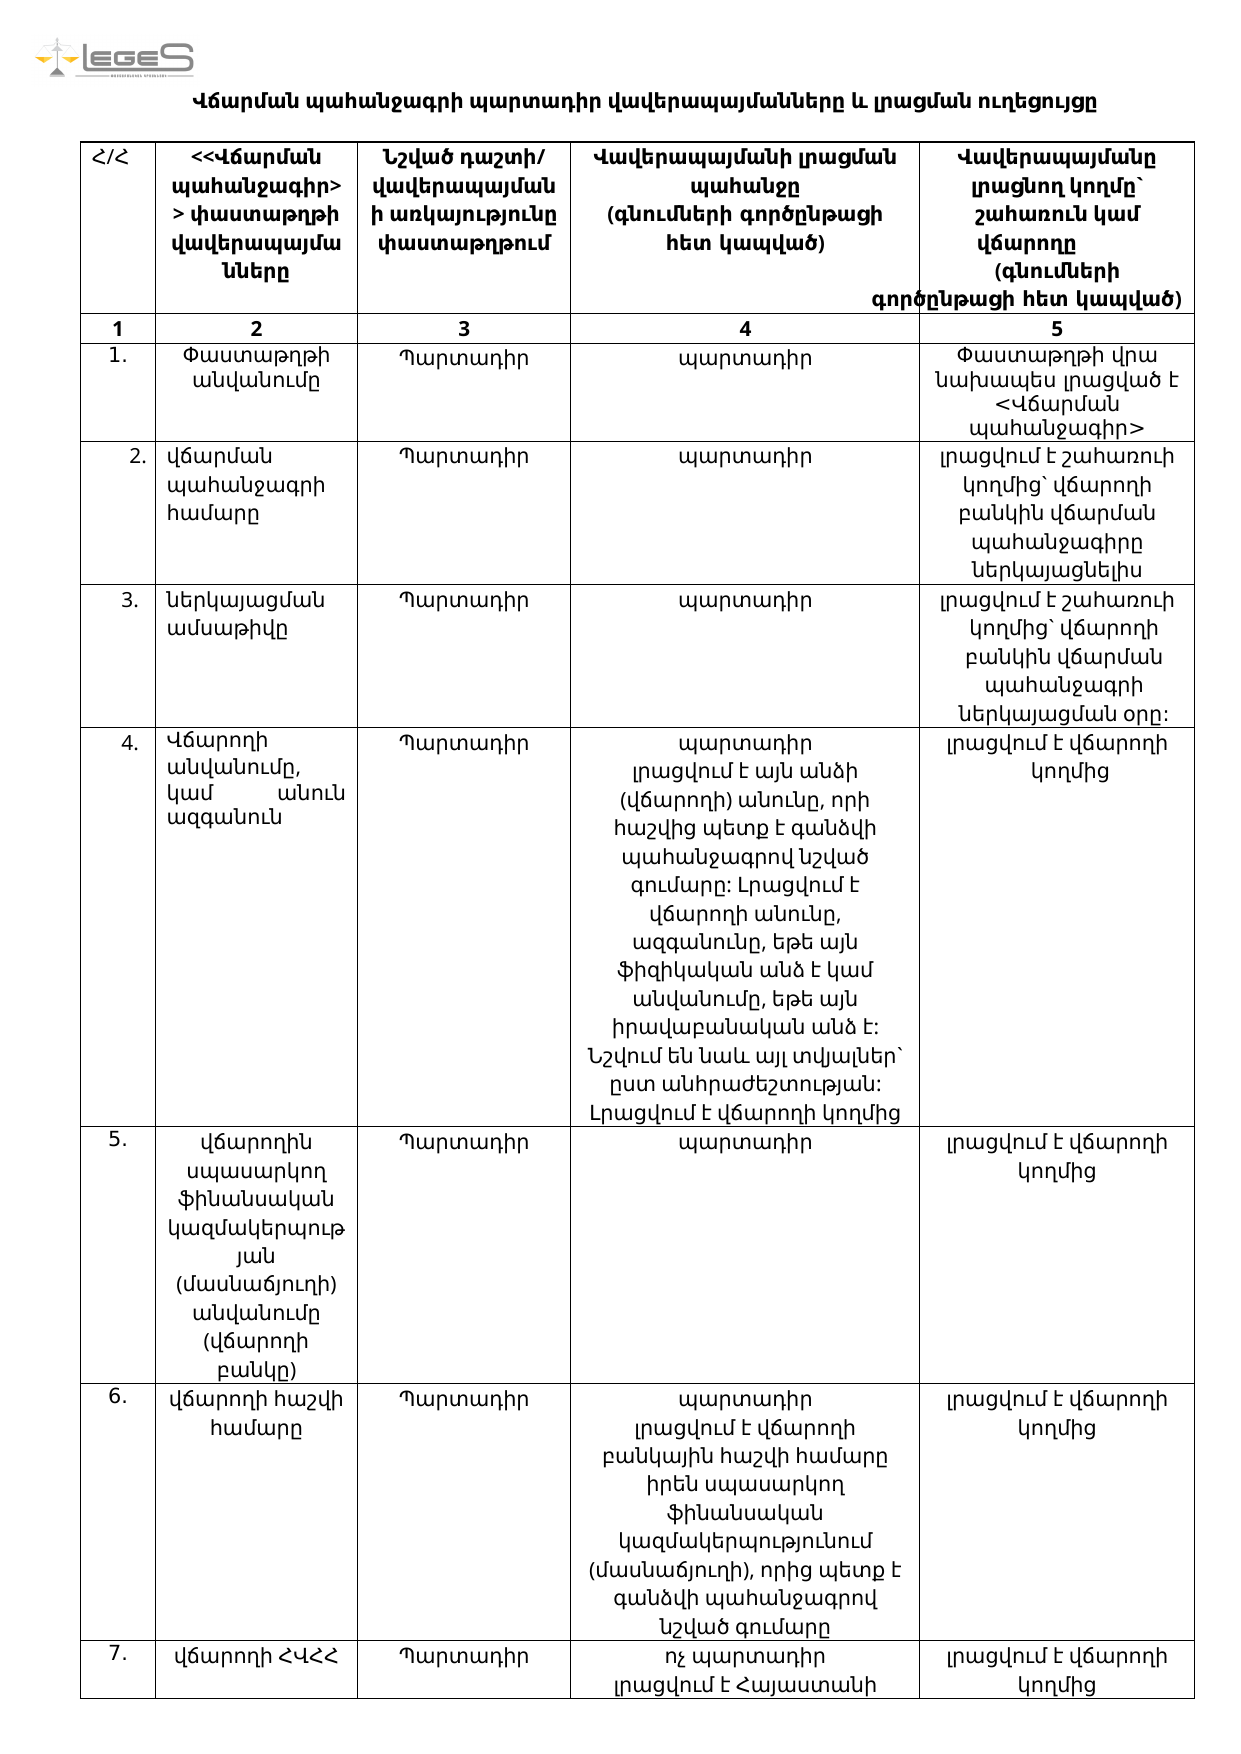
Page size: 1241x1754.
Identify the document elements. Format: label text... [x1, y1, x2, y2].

table_cell վճարողի ՀՎՀՀ [156, 1641, 357, 1698]
table_cell պարտադիր [571, 1127, 919, 1383]
table_cell 2 [156, 314, 357, 342]
table_cell պարտադիր լրացվում է այն անձի (վճարողի) անունը, որի հաշվից պետք է գանձվի պահանջագրով նշված գումարը: Լրացվում է վճարողի անունը, ազգանունը, եթե այն ֆիզիկական անձ է կամ անվանումը, եթե այն իրավաբանական անձ է: Նշվում են նաև այլ տվյալներ` ըստ անհրաժեշտության: Լրացվում է վճարողի կողմից [571, 728, 919, 1126]
text Վճարման պահանջագրի պարտադիր վավերապայմանները և լրացման ուղեցույցը [118, 89, 1171, 113]
table_cell պարտադիր [571, 344, 919, 441]
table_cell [571, 1641, 919, 1698]
table_cell 3 [358, 314, 570, 342]
table_cell [81, 728, 155, 1126]
table_header Նշված դաշտի/ վավերապայմանի առկայությունը փաստաթղթում [358, 143, 570, 313]
table_cell լրացվում է շահառուի կողմից` վճարողի բանկին վճարման պահանջագիրը ներկայացնելիս [920, 442, 1194, 584]
table_cell Պարտադիր [358, 442, 570, 584]
table_cell վճարման պահանջագրի համարը [156, 442, 357, 584]
table_cell Պարտադիր [358, 1641, 570, 1698]
table_header <<Վճարման պահանջագիր>> փաստաթղթի վավերապայմանները [156, 143, 357, 313]
table_header Հ/Հ [81, 143, 155, 313]
table_cell 1 [81, 314, 155, 342]
table_cell վճարողի հաշվի համարը [156, 1384, 357, 1640]
picture [31, 34, 200, 87]
table_cell լրացվում է շահառուի կողմից` վճարողի բանկին վճարման պահանջագրի ներկայացման օրը: [920, 585, 1194, 727]
table_cell [81, 442, 155, 584]
table_cell 6. [81, 1384, 155, 1640]
table_cell Պարտադիր [358, 1384, 570, 1640]
table_cell Փաստաթղթի վրա նախապես լրացված է <Վճարման պահանջագիր> [920, 344, 1194, 441]
table_cell պարտադիր [571, 585, 919, 727]
table_cell Պարտադիր [358, 1127, 570, 1383]
table_cell 5. [81, 1127, 155, 1383]
table_cell ներկայացման ամսաթիվը [156, 585, 357, 727]
table_cell 5 [920, 314, 1194, 342]
table_cell պարտադիր [571, 442, 919, 584]
table_cell Պարտադիր [358, 344, 570, 441]
table_header Վավերապայմանի լրացման պահանջը (գնումների գործընթացի հետ կապված) [571, 143, 919, 313]
table_cell 7. [81, 1641, 155, 1698]
table_cell լրացվում է վճարողի կողմից [920, 1127, 1194, 1383]
table_cell Վճարողի անվանումը, կամ անուն ազգանուն [156, 728, 357, 1126]
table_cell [920, 1384, 1194, 1640]
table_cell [920, 1641, 1194, 1698]
table_cell 1. [81, 344, 155, 441]
table_cell Պարտադիր [358, 585, 570, 727]
table_cell Պարտադիր [358, 728, 570, 1126]
table_cell Փաստաթղթի անվանումը [156, 344, 357, 441]
table_cell վճարողին սպասարկող ֆինանսական կազմակերպության (մասնաճյուղի) անվանումը (վճարողի բանկը) [156, 1127, 357, 1383]
table_cell պարտադիր լրացվում է վճարողի բանկային հաշվի համարը իրեն սպասարկող ֆինանսական կազմակերպությունում (մասնաճյուղի), որից պետք է գանձվի պահանջագրով նշված գումարը [571, 1384, 919, 1640]
table_header Վավերապայմանը լրացնող կողմը` շահառուն կամ վճարողը (գնումների գործընթացի հետ կապված) [920, 143, 1194, 313]
table_cell 4 [571, 314, 919, 342]
table_cell [81, 585, 155, 727]
table_cell լրացվում է վճարողի կողմից [920, 728, 1194, 1126]
